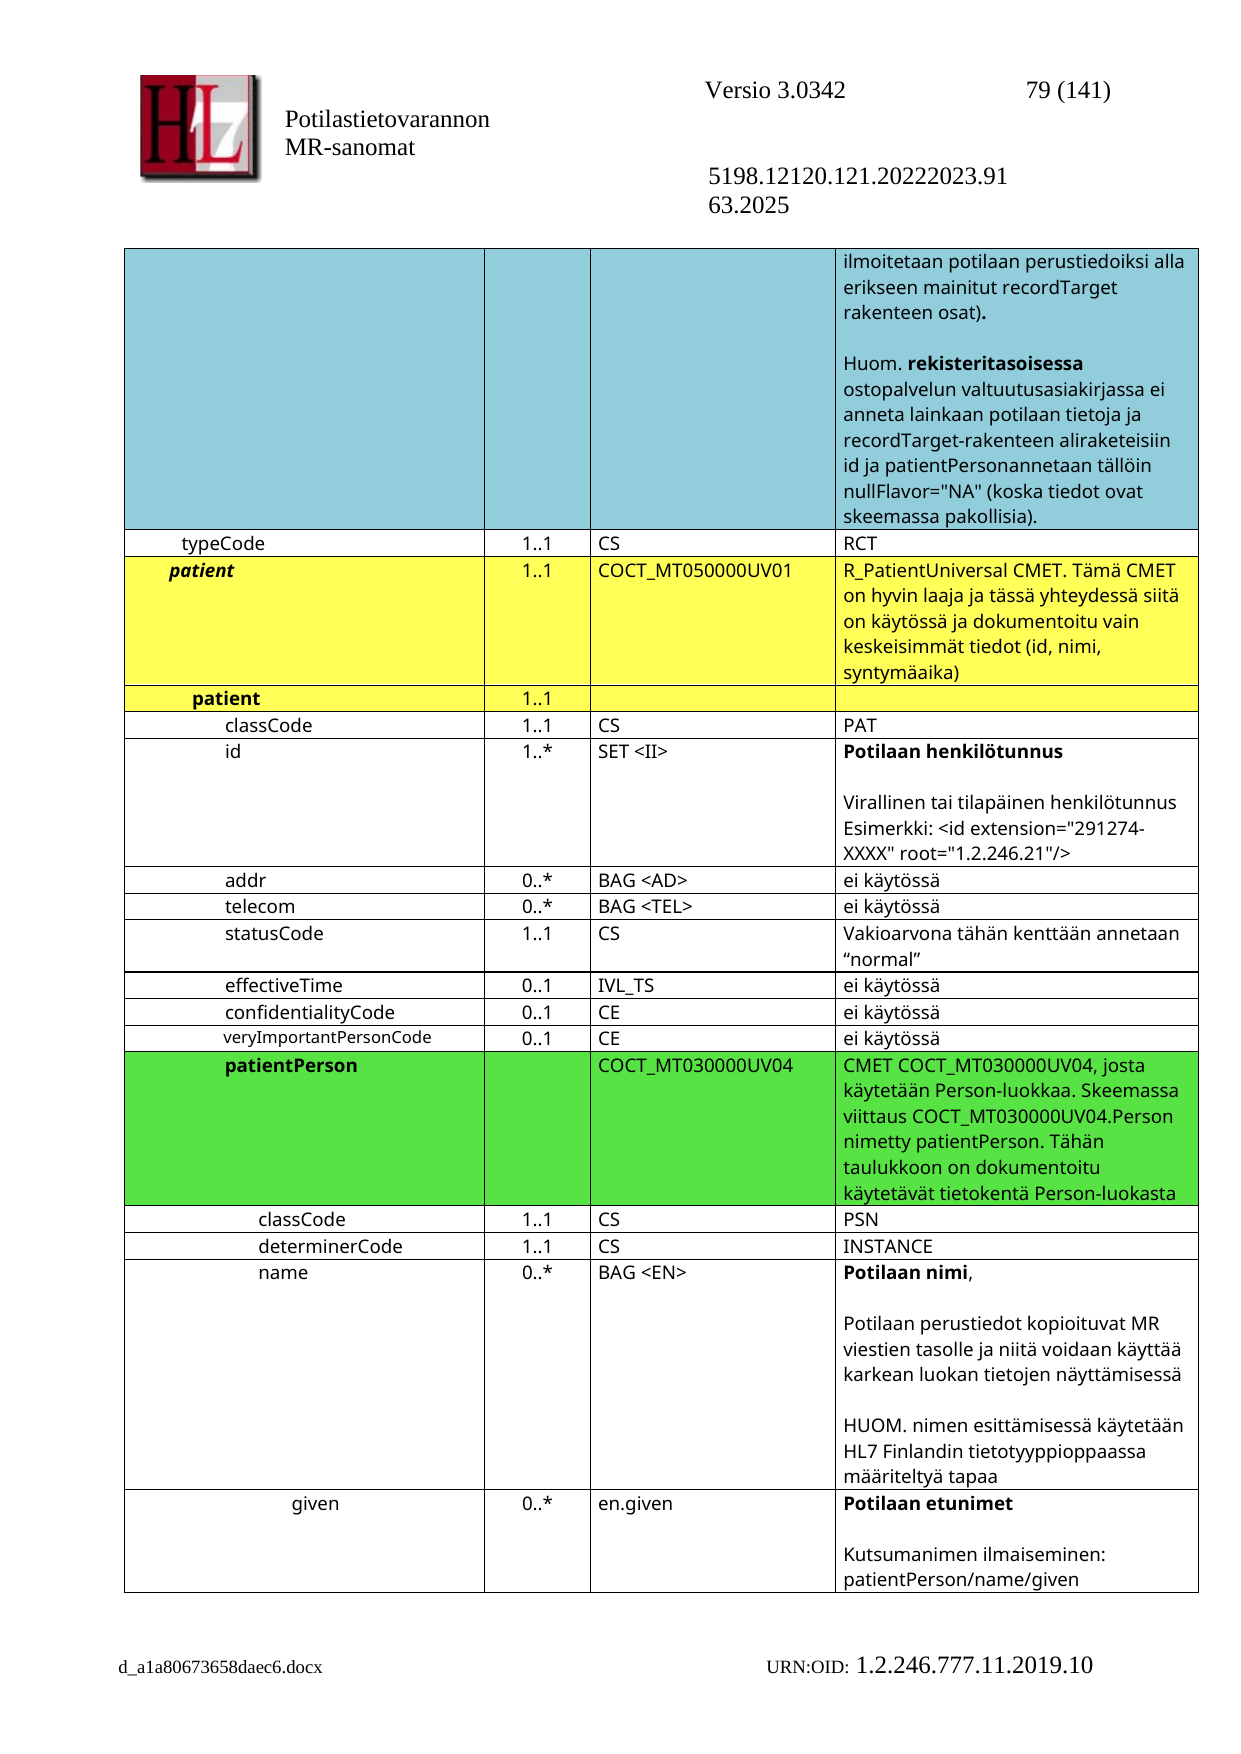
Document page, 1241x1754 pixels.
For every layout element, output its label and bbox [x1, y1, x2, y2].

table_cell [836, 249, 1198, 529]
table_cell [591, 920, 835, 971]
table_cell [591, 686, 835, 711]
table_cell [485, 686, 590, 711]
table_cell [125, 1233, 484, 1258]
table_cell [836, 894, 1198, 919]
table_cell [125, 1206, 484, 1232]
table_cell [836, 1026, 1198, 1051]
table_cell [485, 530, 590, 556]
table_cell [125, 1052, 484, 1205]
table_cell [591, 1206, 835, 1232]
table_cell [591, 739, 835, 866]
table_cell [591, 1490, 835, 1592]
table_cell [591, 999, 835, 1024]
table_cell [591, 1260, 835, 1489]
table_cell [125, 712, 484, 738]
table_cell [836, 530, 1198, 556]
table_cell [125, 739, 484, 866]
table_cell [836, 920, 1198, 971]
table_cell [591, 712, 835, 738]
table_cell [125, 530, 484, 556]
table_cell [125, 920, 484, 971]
picture [140, 75, 263, 183]
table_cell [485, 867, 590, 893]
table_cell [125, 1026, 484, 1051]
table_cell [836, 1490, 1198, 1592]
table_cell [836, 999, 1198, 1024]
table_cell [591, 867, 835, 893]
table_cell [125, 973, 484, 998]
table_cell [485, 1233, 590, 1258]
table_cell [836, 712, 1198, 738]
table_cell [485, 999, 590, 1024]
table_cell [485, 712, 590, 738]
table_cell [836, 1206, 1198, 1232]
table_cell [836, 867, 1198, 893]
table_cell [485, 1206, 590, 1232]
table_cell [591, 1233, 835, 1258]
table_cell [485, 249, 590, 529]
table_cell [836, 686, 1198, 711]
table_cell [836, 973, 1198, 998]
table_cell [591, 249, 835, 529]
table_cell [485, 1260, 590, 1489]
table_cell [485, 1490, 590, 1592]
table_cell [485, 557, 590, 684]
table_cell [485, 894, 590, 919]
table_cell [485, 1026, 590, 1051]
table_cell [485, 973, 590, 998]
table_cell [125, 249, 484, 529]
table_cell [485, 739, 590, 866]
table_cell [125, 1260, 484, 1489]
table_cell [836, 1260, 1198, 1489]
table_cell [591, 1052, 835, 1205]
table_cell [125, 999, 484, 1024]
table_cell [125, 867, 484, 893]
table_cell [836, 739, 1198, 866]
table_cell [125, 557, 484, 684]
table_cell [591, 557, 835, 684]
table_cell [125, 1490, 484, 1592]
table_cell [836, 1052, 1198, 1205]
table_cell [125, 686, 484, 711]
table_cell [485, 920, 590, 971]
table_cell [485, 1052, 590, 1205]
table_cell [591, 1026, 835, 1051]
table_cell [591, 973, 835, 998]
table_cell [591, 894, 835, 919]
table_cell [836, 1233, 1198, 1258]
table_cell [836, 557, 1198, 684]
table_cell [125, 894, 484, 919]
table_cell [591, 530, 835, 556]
